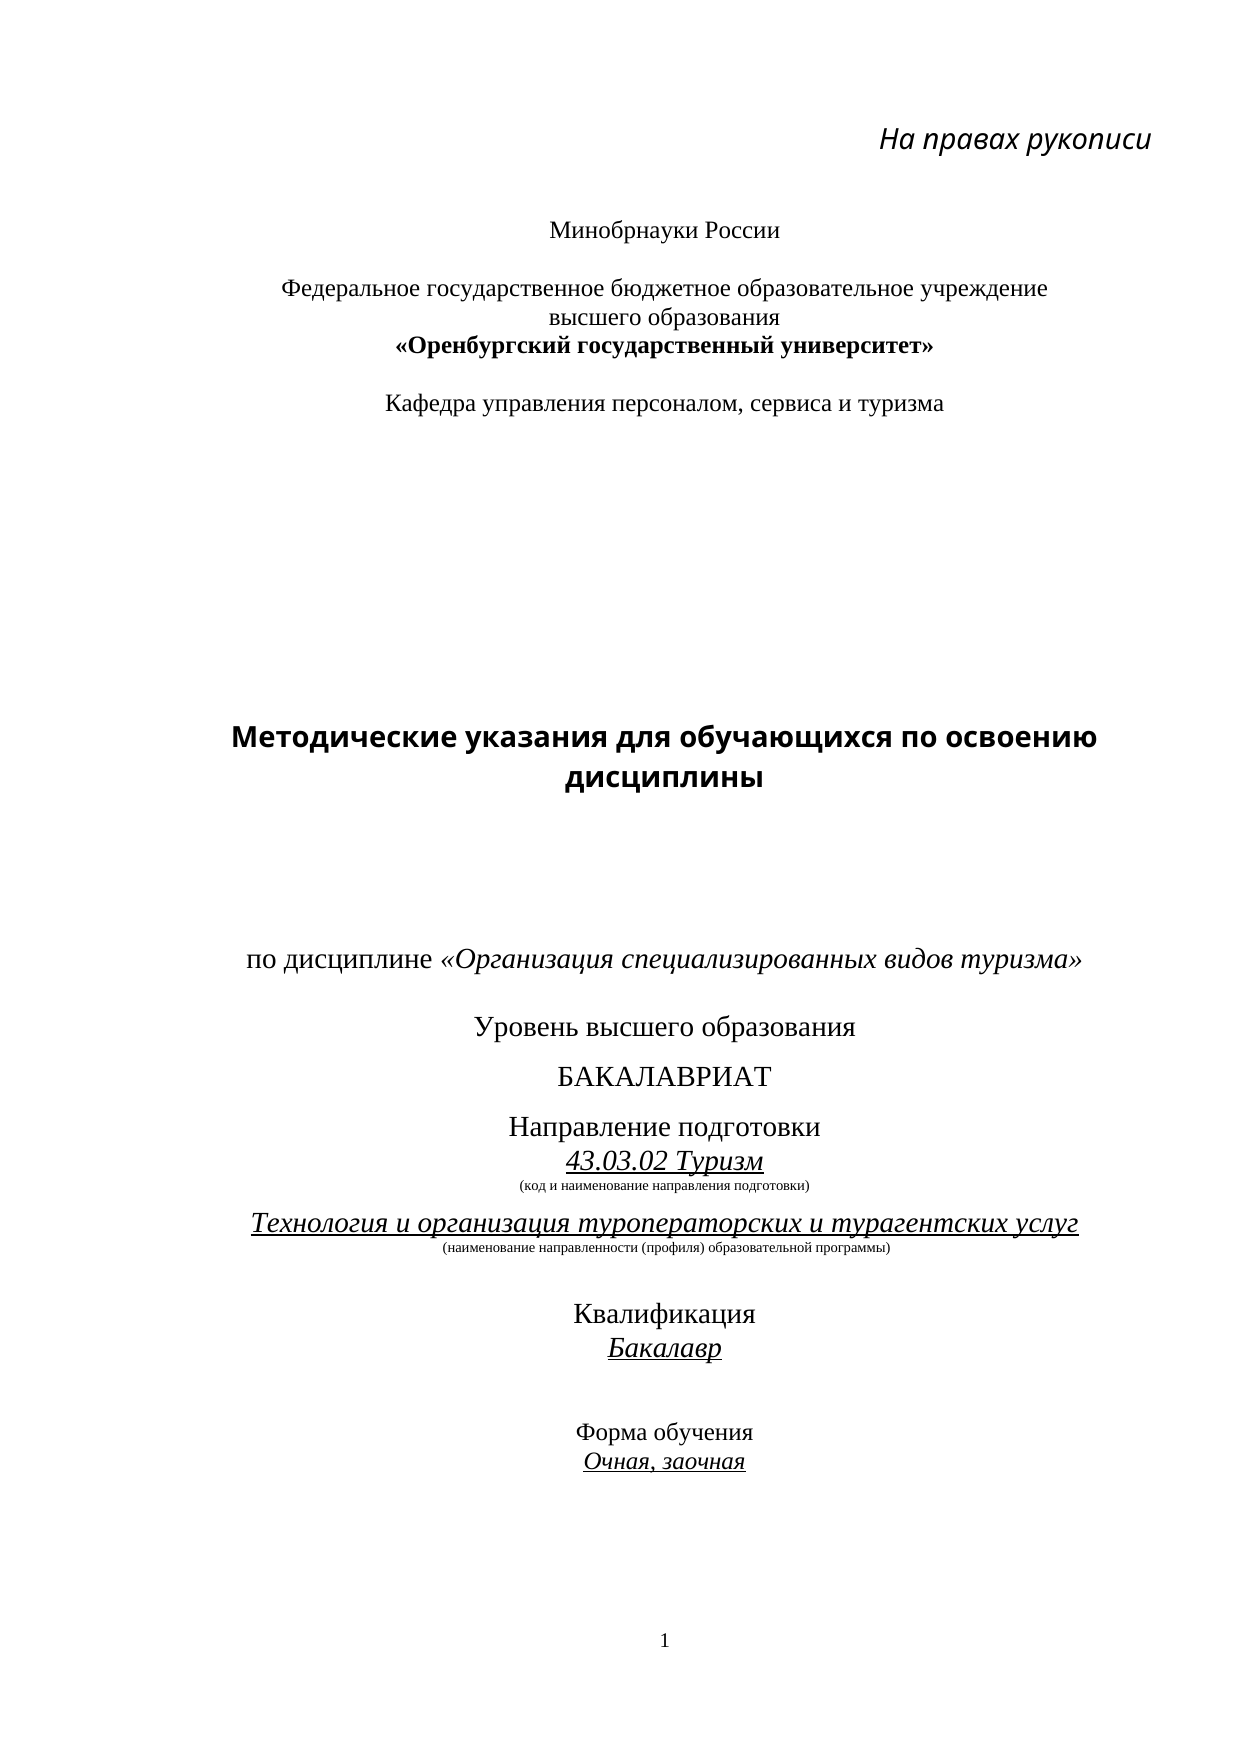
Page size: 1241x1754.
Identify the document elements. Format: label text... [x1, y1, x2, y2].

text Квалификация [177, 1296, 1152, 1330]
text Методические указания для обучающихся по освоению дисциплины [177, 717, 1152, 796]
text Минобрнауки России [177, 215, 1152, 244]
text Кафедра управления персоналом, сервиса и туризма [177, 388, 1152, 417]
text (код и наименование направления подготовки) [177, 1176, 1152, 1205]
text На правах рукописи [177, 118, 1152, 158]
text Федеральное государственное бюджетное образовательное учреждение [177, 273, 1152, 302]
text Технология и организация туроператорских и турагентских услуг [177, 1205, 1152, 1239]
text 43.03.02 Туризм [177, 1143, 1152, 1176]
text Очная, заочная [177, 1446, 1152, 1474]
text высшего образования [177, 302, 1152, 330]
text (наименование направленности (профиля) образовательной программы) [177, 1239, 1152, 1267]
text «Оренбургский государственный университет» [177, 330, 1152, 359]
text по дисциплине «Организация специализированных видов туризма» [177, 942, 1152, 975]
text Уровень высшего образования [177, 1009, 1152, 1042]
text Форма обучения [177, 1417, 1152, 1446]
text Направление подготовки [177, 1109, 1152, 1143]
text БАКАЛАВРИАТ [177, 1059, 1152, 1092]
text Бакалавр [177, 1330, 1152, 1363]
